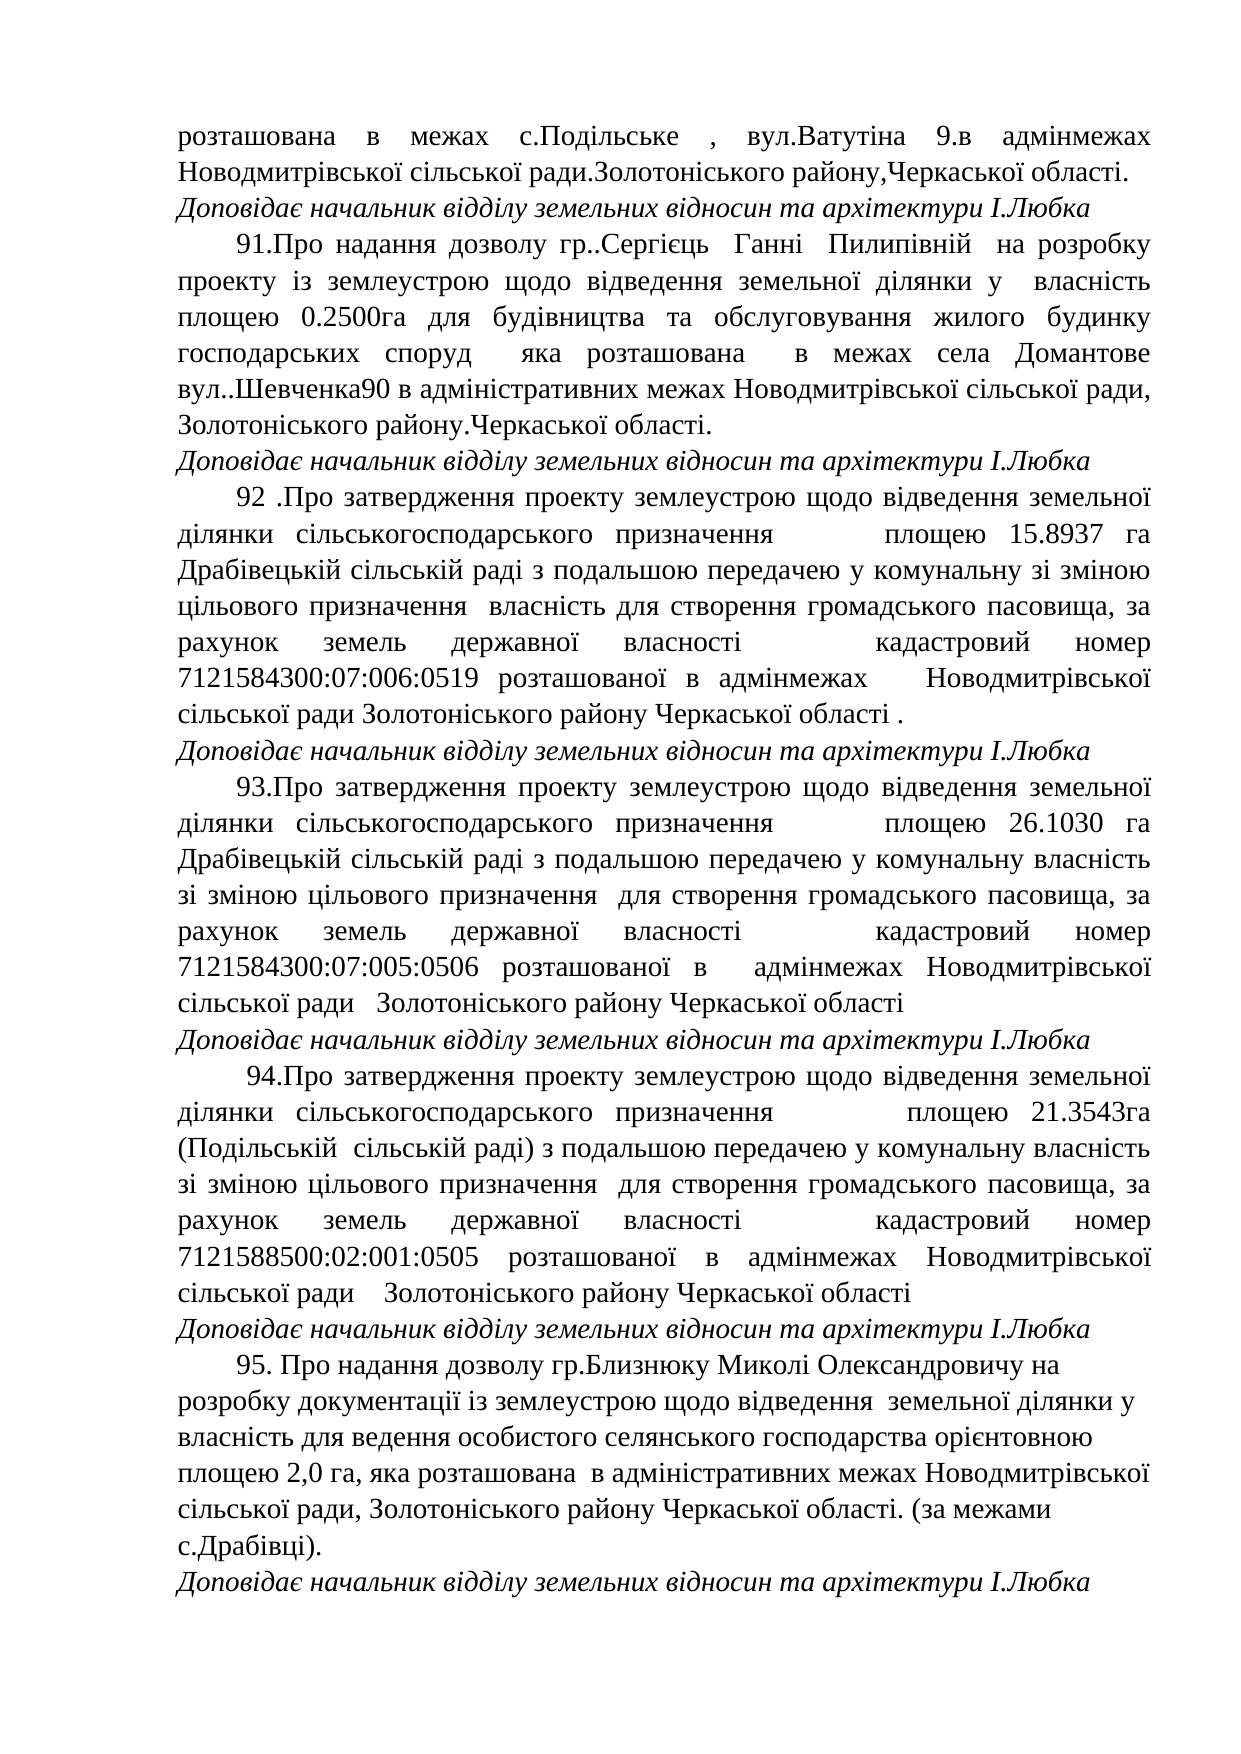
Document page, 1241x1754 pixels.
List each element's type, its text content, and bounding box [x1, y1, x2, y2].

text Доповідає начальник відділу земельних відносин та архітектури І.Любка [177, 1564, 1152, 1597]
text Доповідає начальник відділу земельних відносин та архітектури І.Любка [177, 1022, 1152, 1055]
text 93.Про затвердження проекту землеустрою щодо відведення земельної ділянки сільськогосподарського призначення площею 26.1030 га Драбівецькій сільській раді з подальшою передачею у комунальну власність зі зміною цільового призначення для створення громадського пасовища, за рахунок земель державної власності кадастровий номер 7121584300:07:005:0506 розташованої в адмінмежах Новодмитрівської сільської ради Золотоніського району Черкаської області [177, 769, 1152, 1019]
text Доповідає начальник відділу земельних відносин та архітектури І.Любка [177, 733, 1152, 766]
text Доповідає начальник відділу земельних відносин та архітектури І.Любка [177, 190, 1152, 224]
text Доповідає начальник відділу земельних відносин та архітектури І.Любка [177, 1311, 1152, 1344]
text 92 .Про затвердження проекту землеустрою щодо відведення земельної ділянки сільськогосподарського призначення площею 15.8937 га Драбівецькій сільській раді з подальшою передачею у комунальну зі зміною цільового призначення власність для створення громадського пасовища, за рахунок земель державної власності кадастровий номер 7121584300:07:006:0519 розташованої в адмінмежах Новодмитрівської сільської ради Золотоніського району Черкаської області . [177, 479, 1152, 730]
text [177, 118, 1152, 188]
text Доповідає начальник відділу земельних відносин та архітектури І.Любка [177, 443, 1152, 477]
text 91.Про надання дозволу гр..Сергієць Ганні Пилипівній на розробку проекту із землеустрою щодо відведення земельної ділянки у власність площею 0.2500га для будівництва та обслуговування жилого будинку господарських споруд яка розташована в межах села Домантове вул..Шевченка90 в адміністративних межах Новодмитрівської сільської ради, Золотоніського району.Черкаської області. [177, 227, 1152, 441]
text 94.Про затвердження проекту землеустрою щодо відведення земельної ділянки сільськогосподарського призначення площею 21.3543га (Подільській сільській раді) з подальшою передачею у комунальну власність зі зміною цільового призначення для створення громадського пасовища, за рахунок земель державної власності кадастровий номер 7121588500:02:001:0505 розташованої в адмінмежах Новодмитрівської сільської ради Золотоніського району Черкаської області [177, 1058, 1152, 1308]
list 95. Про надання дозволу гр.Близнюку Миколі Олександровичу на розробку документації із землеустрою щодо відведення земельної ділянки у власність для ведення особистого селянського господарства орієнтовною площею 2,0 га, яка розташована в адміністративних межах Новодмитрівської сільської ради, Золотоніського району Черкаської області. (за межами с.Драбівці). [177, 1347, 1152, 1561]
